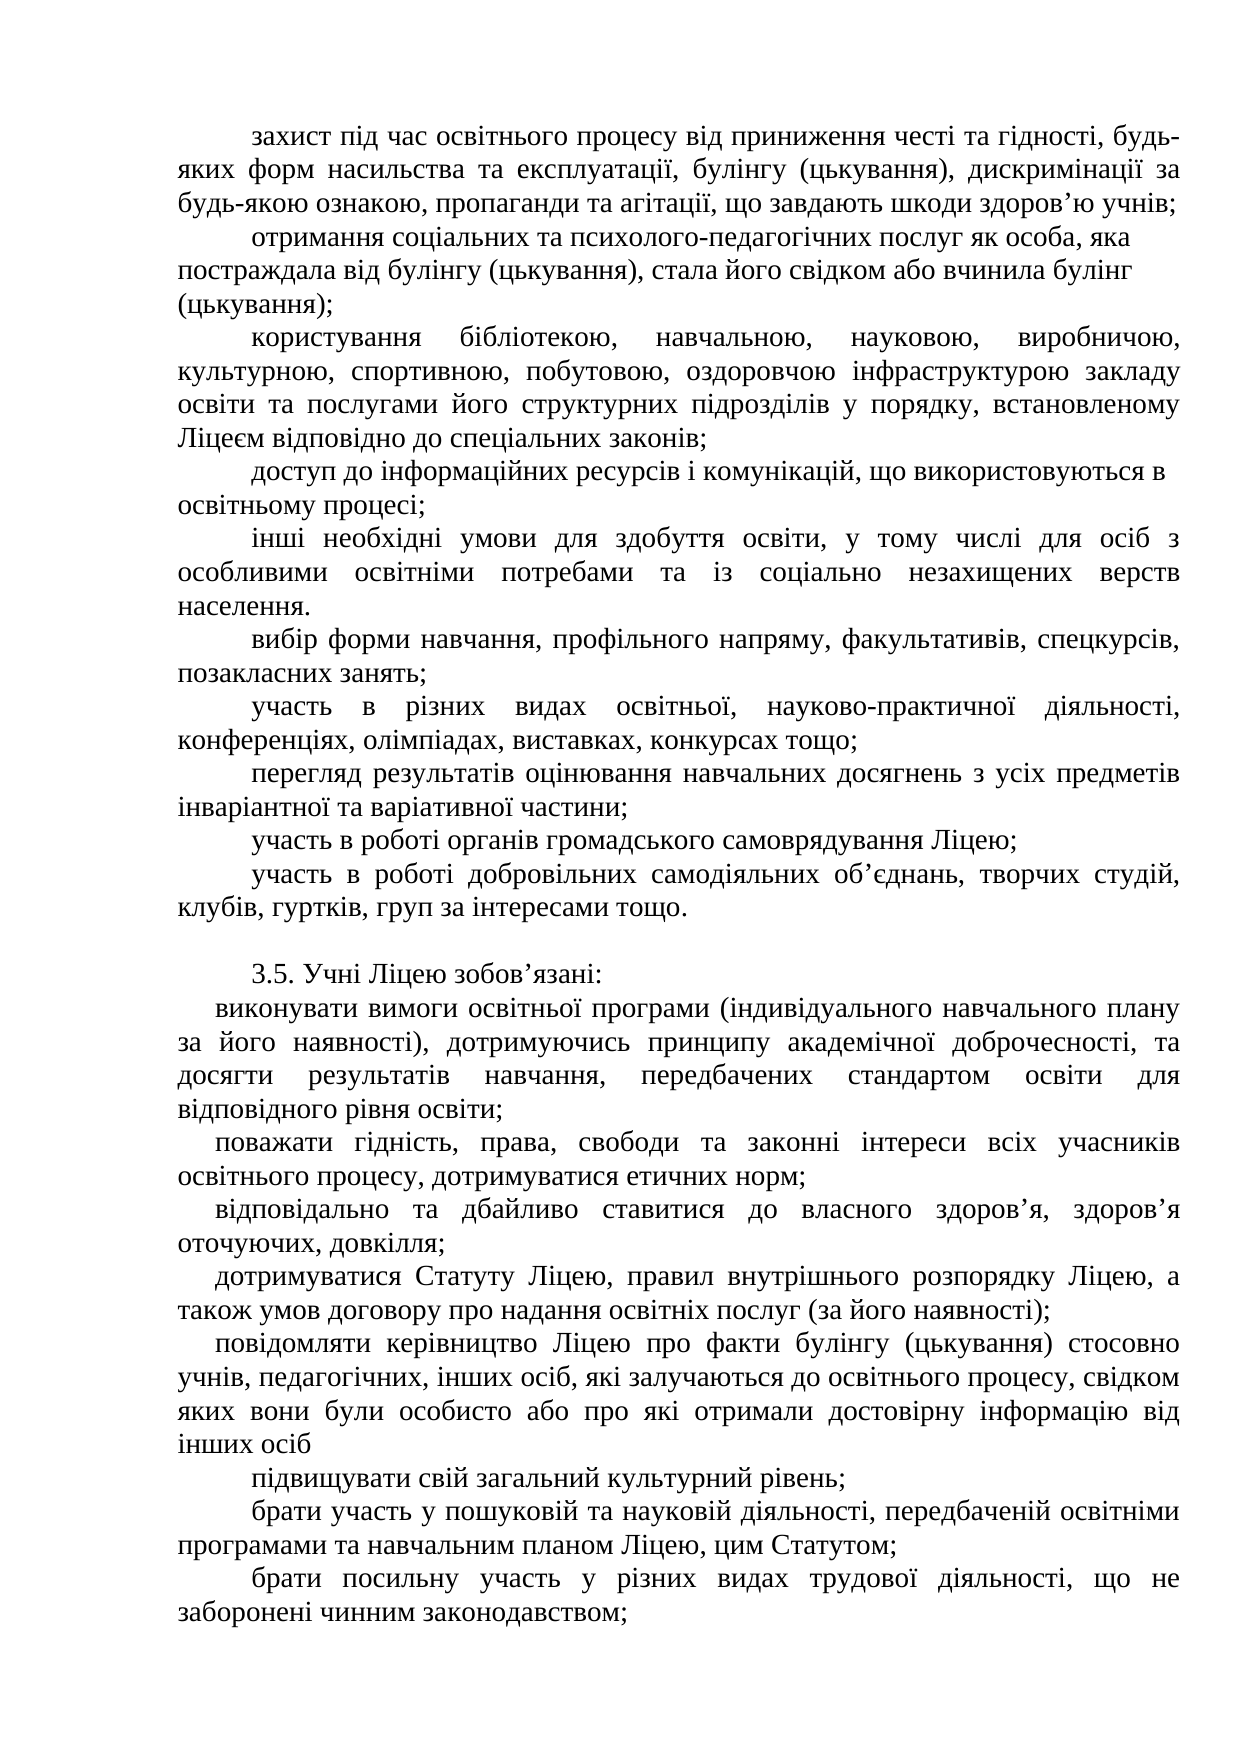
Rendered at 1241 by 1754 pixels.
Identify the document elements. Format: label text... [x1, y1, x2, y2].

text інші необхідні умови для здобуття освіти, у тому числі для осіб з особливими освітніми потребами та із соціально незахищених верств населення. [177, 521, 1181, 621]
text поважати гідність, права, свободи та законні інтереси всіх учасників освітнього процесу, дотримуватися етичних норм; [177, 1124, 1181, 1191]
text повідомляти керівництво Ліцею про факти булінгу (цькування) стосовно учнів, педагогічних, інших осіб, які залучаються до освітнього процесу, свідком яких вони були особисто або про які отримали достовірну інформацію від інших осіб [177, 1326, 1181, 1460]
text брати посильну участь у різних видах трудової діяльності, що не заборонені чинним законодавством; [177, 1560, 1181, 1627]
text брати участь у пошуковій та науковій діяльності, передбаченій освітніми програмами та навчальним планом Ліцею, цим Статутом; [177, 1493, 1181, 1560]
text виконувати вимоги освітньої програми (індивідуального навчального плану за його наявності), дотримуючись принципу академічної доброчесності, та досягти результатів навчання, передбачених стандартом освіти для відповідного рівня освіти; [177, 990, 1181, 1124]
text підвищувати свій загальний культурний рівень; [177, 1460, 1181, 1493]
text дотримуватися Статуту Ліцею, правил внутрішнього розпорядку Ліцею, а також умов договору про надання освітніх послуг (за його наявності); [177, 1258, 1181, 1326]
text участь в роботі добровільних самодіяльних об’єднань, творчих студій, клубів, гуртків, груп за інтересами тощо. [177, 856, 1181, 923]
text участь в роботі органів громадського самоврядування Ліцею; [177, 822, 1181, 856]
text 3.5. Учні Ліцею зобов’язані: [177, 957, 1181, 990]
text перегляд результатів оцінювання навчальних досягнень з усіх предметів інваріантної та варіативної частини; [177, 755, 1181, 822]
text отримання соціальних та психолого-педагогічних послуг як особа, яка постраждала від булінгу (цькування), стала його свідком або вчинила булінг (цькування); [177, 219, 1181, 319]
text участь в різних видах освітньої, науково-практичної діяльності, конференціях, олімпіадах, виставках, конкурсах тощо; [177, 688, 1181, 755]
text відповідально та дбайливо ставитися до власного здоров’я, здоров’я оточуючих, довкілля; [177, 1191, 1181, 1258]
text вибір форми навчання, профільного напряму, факультативів, спецкурсів, позакласних занять; [177, 621, 1181, 688]
text захист під час освітнього процесу від приниження честі та гідності, будь-яких форм насильства та експлуатації, булінгу (цькування), дискримінації за будь-якою ознакою, пропаганди та агітації, що завдають шкоди здоров’ю учнів; [177, 118, 1181, 219]
text користування бібліотекою, навчальною, науковою, виробничою, культурною, спортивною, побутовою, оздоровчою інфраструктурою закладу освіти та послугами його структурних підрозділів у порядку, встановленому Ліцеєм відповідно до спеціальних законів; [177, 319, 1181, 453]
text доступ до інформаційних ресурсів і комунікацій, що використовуються в освітньому процесі; [177, 453, 1181, 521]
